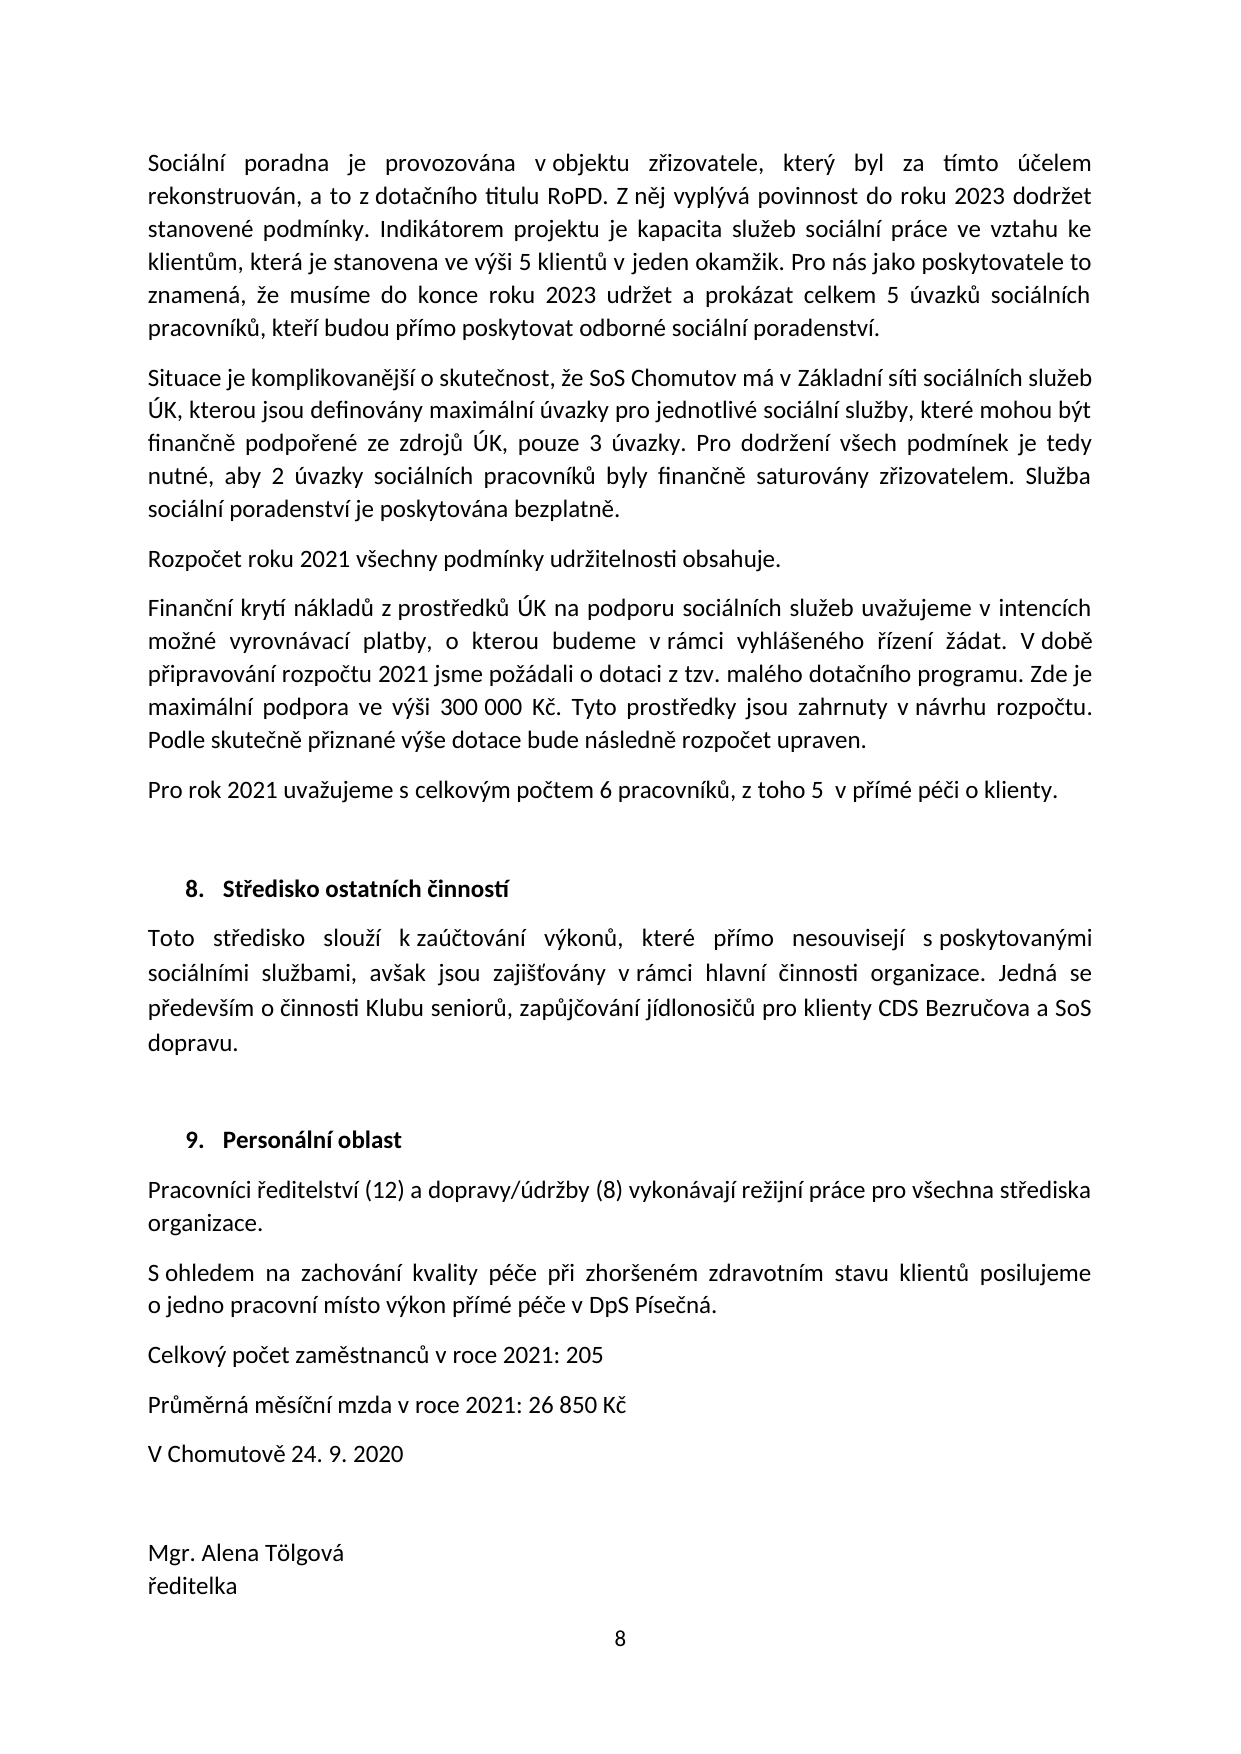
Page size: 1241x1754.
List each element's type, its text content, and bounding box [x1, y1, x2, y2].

text Toto středisko slouží k zaúčtování výkonů, které přímo nesouvisejí s poskytovanými sociálními službami, avšak jsou zajišťovány v rámci hlavní činnosti organizace. Jedná se především o činnosti Klubu seniorů, zapůjčování jídlonosičů pro klienty CDS Bezručova a SoS dopravu. [148, 923, 1093, 1058]
list Středisko ostatních činností [185, 873, 1093, 903]
text Rozpočet roku 2021 všechny podmínky udržitelnosti obsahuje. [148, 543, 1093, 573]
text Průměrná měsíční mzda v roce 2021: 26 850 Kč [148, 1389, 1093, 1419]
text Mgr. Alena Tölgová [148, 1538, 1093, 1568]
text S ohledem na zachování kvality péče při zhoršeném zdravotním stavu klientů posilujeme o jedno pracovní místo výkon přímé péče v DpS Písečná. [148, 1257, 1093, 1320]
text ředitelka [148, 1571, 1093, 1601]
text V Chomutově 24. 9. 2020 [148, 1438, 1093, 1469]
text Pracovníci ředitelství (12) a dopravy/údržby (8) vykonávají režijní práce pro všechna střediska organizace. [148, 1174, 1093, 1238]
list Personální oblast [185, 1125, 1093, 1155]
text Pro rok 2021 uvažujeme s celkovým počtem 6 pracovníků, z toho 5 v přímé péči o klienty. [148, 774, 1093, 804]
text Situace je komplikovanější o skutečnost, že SoS Chomutov má v Základní síti sociálních služeb ÚK, kterou jsou definovány maximální úvazky pro jednotlivé sociální služby, které mohou být finančně podpořené ze zdrojů ÚK, pouze 3 úvazky. Pro dodržení všech podmínek je tedy nutné, aby 2 úvazky sociálních pracovníků byly finančně saturovány zřizovatelem. Služba sociální poradenství je poskytována bezplatně. [148, 362, 1093, 524]
text Finanční krytí nákladů z prostředků ÚK na podporu sociálních služeb uvažujeme v intencích možné vyrovnávací platby, o kterou budeme v rámci vyhlášeného řízení žádat. V době připravování rozpočtu 2021 jsme požádali o dotaci z tzv. malého dotačního programu. Zde je maximální podpora ve výši 300 000 Kč. Tyto prostředky jsou zahrnuty v návrhu rozpočtu. Podle skutečně přiznané výše dotace bude následně rozpočet upraven. [148, 593, 1093, 755]
text Sociální poradna je provozována v objektu zřizovatele, který byl za tímto účelem rekonstruován, a to z dotačního titulu RoPD. Z něj vyplývá povinnost do roku 2023 dodržet stanovené podmínky. Indikátorem projektu je kapacita služeb sociální práce ve vztahu ke klientům, která je stanovena ve výši 5 klientů v jeden okamžik. Pro nás jako poskytovatele to znamená, že musíme do konce roku 2023 udržet a prokázat celkem 5 úvazků sociálních pracovníků, kteří budou přímo poskytovat odborné sociální poradenství. [148, 148, 1093, 343]
text Celkový počet zaměstnanců v roce 2021: 205 [148, 1339, 1093, 1370]
